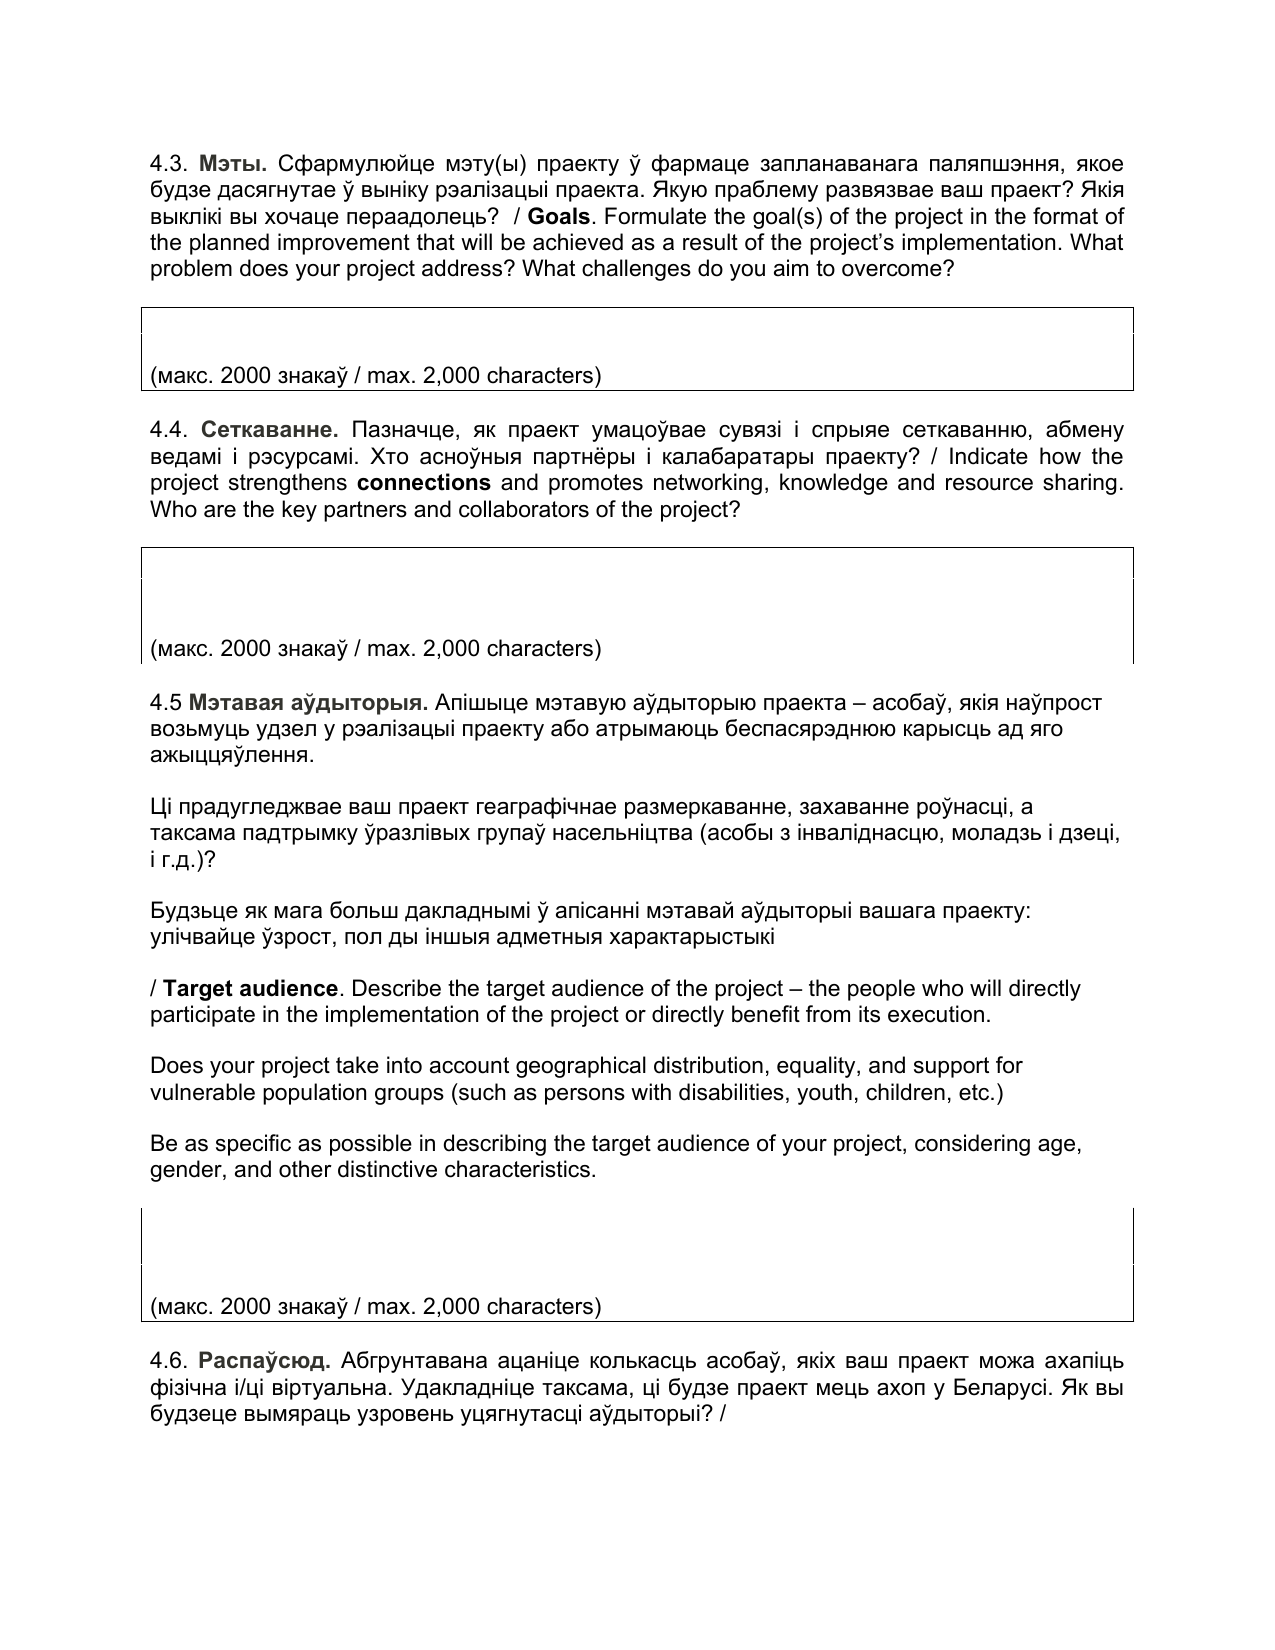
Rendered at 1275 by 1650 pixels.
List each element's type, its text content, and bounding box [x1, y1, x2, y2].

text (макс. 2000 знакаў / max. 2,000 characters) [142, 635, 1133, 664]
text Does your project take into account geographical distribution, equality, and support for vulnerable population groups (such as persons with disabilities, youth, children, etc.) [150, 1052, 1125, 1105]
text 4.5 Мэтавая аўдыторыя. Апішыце мэтавую аўдыторыю праекта – асобаў, якія наўпрост возьмуць удзел у рэалізацыі праекту або атрымаюць беспасярэднюю карысць ад яго ажыццяўлення. [150, 689, 1125, 768]
text (макс. 2000 знакаў / max. 2,000 characters) [142, 1293, 1133, 1321]
text (макс. 2000 знакаў / max. 2,000 characters) [142, 362, 1133, 390]
text Будзьце як мага больш дакладнымі ў апісанні мэтавай аўдыторыі вашага праекту: улічвайце ўзрост, пол ды іншыя адметныя характарыстыкі [150, 897, 1125, 949]
subtitle 4.6. Распаўсюд. Абгрунтавана ацаніце колькасць асобаў, якіх ваш праект можа ахапіць фізічна і/ці віртуальна. Удакладніце таксама, ці будзе праект мець ахоп у Беларусі. Як вы будзеце вымяраць узровень уцягнутасці аўдыторыі? / [150, 1347, 1125, 1427]
text Ці прадугледжвае ваш праект геаграфічнае размеркаванне, захаванне роўнасці, а таксама падтрымку ўразлівых групаў насельніцтва (асобы з інваліднасцю, моладзь і дзеці, і г.д.)? [150, 793, 1125, 872]
text Be as specific as possible in describing the target audience of your project, considering age, gender, and other distinctive characteristics. [150, 1130, 1125, 1183]
subtitle 4.3. Мэты. Сфармулюйце мэту(ы) праекту ў фармаце запланаванага паляпшэння, якое будзе дасягнутае ў выніку рэалізацыі праекта. Якую праблему развязвае ваш праект? Якія выклікі вы хочаце пераадолець? / Goals. Formulate the goal(s) of the project in the format of the planned improvement that will be achieved as a result of the project’s implementation. What problem does your project address? What challenges do you aim to overcome? [150, 150, 1125, 282]
subtitle 4.4. Сеткаванне. Пазначце, як праект умацоўвае сувязі і спрыяе сеткаванню, абмену ведамі і рэсурсамі. Хто асноўныя партнёры і калабаратары праекту? / Indicate how the project strengthens connections and promotes networking, knowledge and resource sharing. Who are the key partners and collaborators of the project? [150, 416, 1125, 522]
text / Target audience. Describe the target audience of the project – the people who will directly participate in the implementation of the project or directly benefit from its execution. [150, 974, 1125, 1027]
